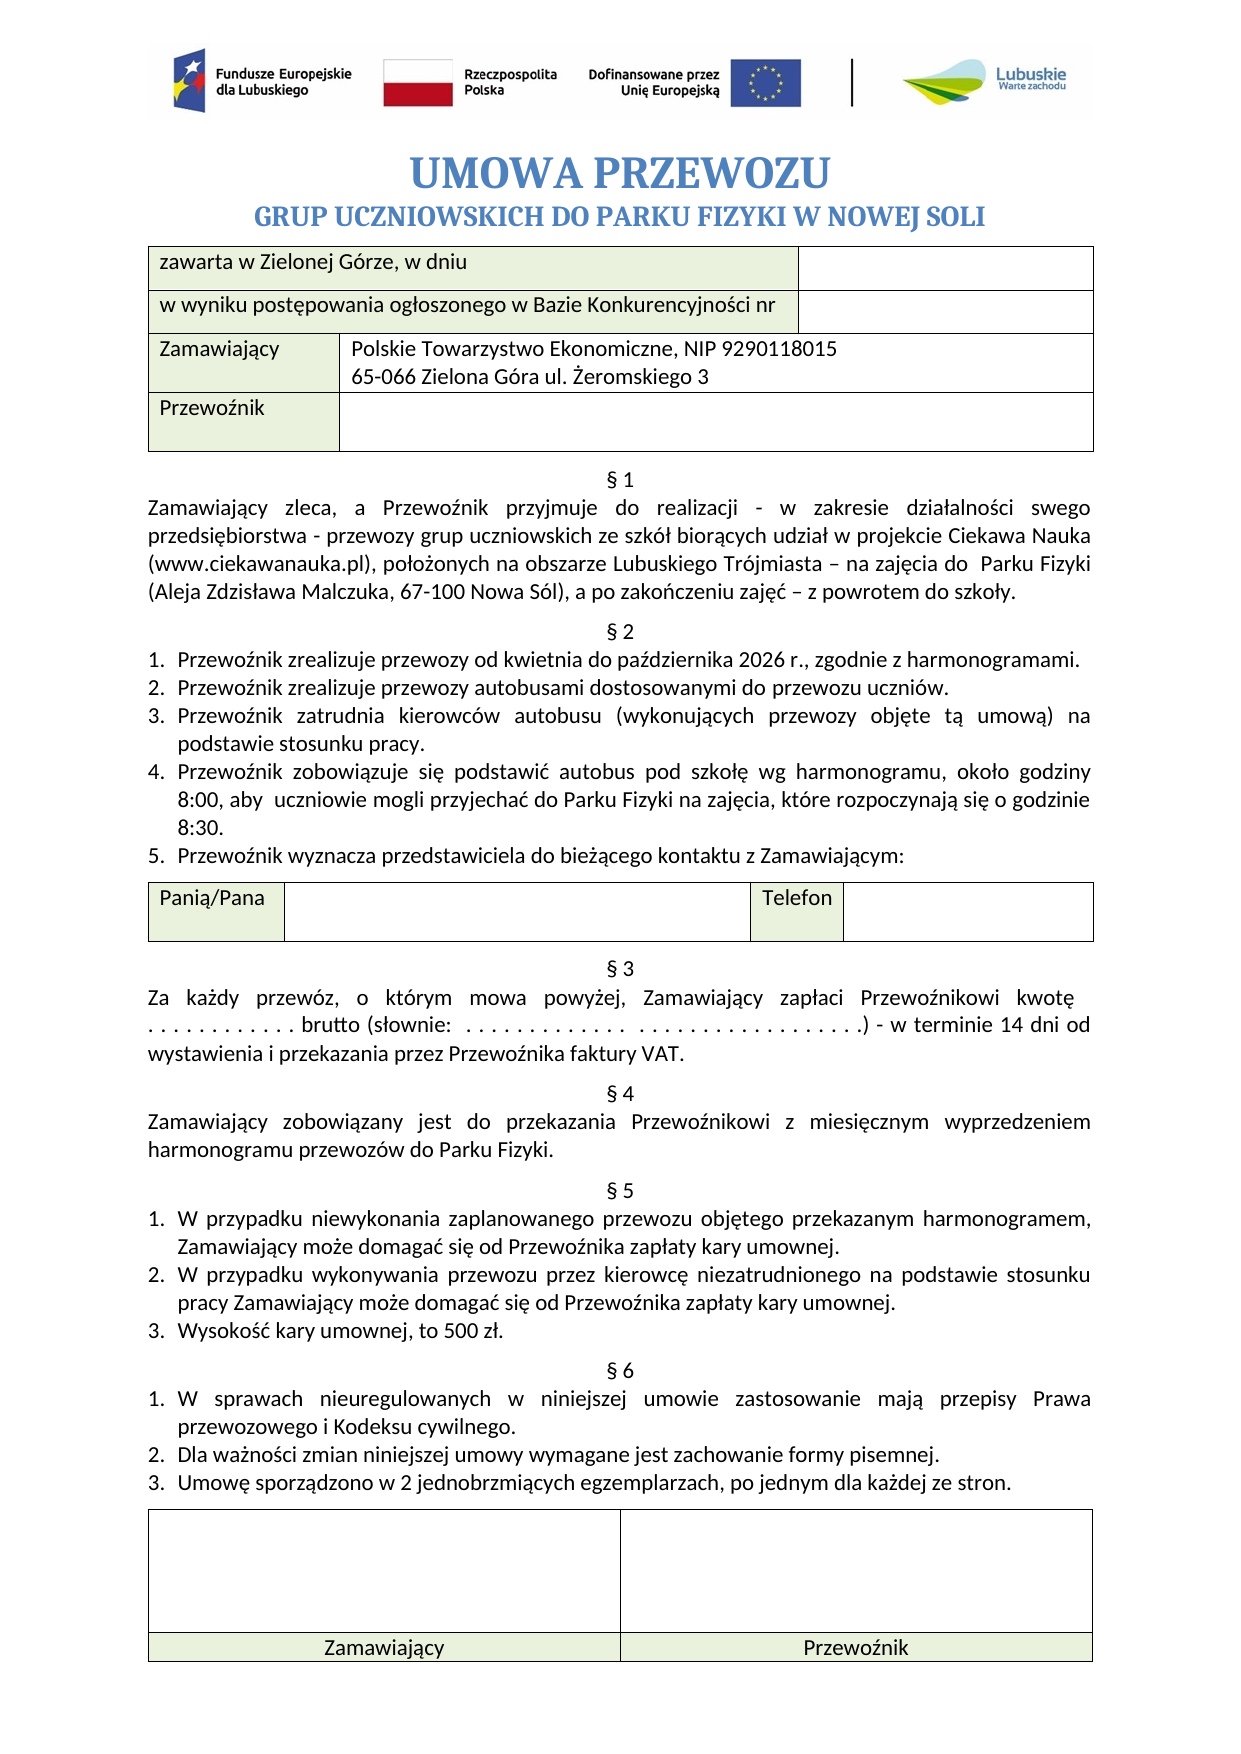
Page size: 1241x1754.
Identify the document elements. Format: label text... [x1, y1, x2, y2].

picture [147, 43, 1093, 120]
table_header [149, 1510, 620, 1632]
text Zamawiający zleca, a Przewoźnik przyjmuje do realizacji - w zakresie działalności swego przedsiębiorstwa - przewozy grup uczniowskich ze szkół biorących udział w projekcie Ciekawa Nauka (www.ciekawanauka.pl), położonych na obszarze Lubuskiego Trójmiasta – na zajęcia do Parku Fizyki (Aleja Zdzisława Malczuka, 67-100 Nowa Sól), a po zakończeniu zajęć – z powrotem do szkoły. [148, 493, 1093, 605]
text Zamawiający zobowiązany jest do przekazania Przewoźnikowi z miesięcznym wyprzedzeniem harmonogramu przewozów do Parku Fizyki. [148, 1107, 1093, 1163]
list W przypadku niewykonania zaplanowanego przewozu objętego przekazanym harmonogramem, Zamawiający może domagać się od Przewoźnika zapłaty kary umownej. [148, 1204, 1093, 1260]
list Przewoźnik zobowiązuje się podstawić autobus pod szkołę wg harmonogramu, około godziny 8:00, aby uczniowie mogli przyjechać do Parku Fizyki na zajęcia, które rozpoczynają się o godzinie 8:30. [148, 757, 1093, 841]
table_header [799, 247, 1093, 289]
table_header zawarta w Zielonej Górze, w dniu [149, 247, 798, 289]
table_header Telefon [751, 883, 843, 941]
table_cell Zamawiający [149, 1633, 620, 1661]
subtitle GRUP UCZNIOWSKICH DO PARKU FIZYKI W NOWEJ SOLI [148, 200, 1093, 234]
list Przewoźnik zatrudnia kierowców autobusu (wykonujących przewozy objęte tą umową) na podstawie stosunku pracy. [148, 701, 1093, 757]
table_header Panią/Pana [149, 883, 284, 941]
list Przewoźnik wyznacza przedstawiciela do bieżącego kontaktu z Zamawiającym: [148, 841, 1093, 869]
list Umowę sporządzono w 2 jednobrzmiących egzemplarzach, po jednym dla każdej ze stron. [148, 1468, 1093, 1496]
table_cell Zamawiający [149, 334, 339, 392]
text § 6 [148, 1356, 1093, 1384]
list Wysokość kary umownej, to 500 zł. [148, 1316, 1093, 1344]
list W przypadku wykonywania przewozu przez kierowcę niezatrudnionego na podstawie stosunku pracy Zamawiający może domagać się od Przewoźnika zapłaty kary umownej. [148, 1260, 1093, 1316]
text § 1 [148, 465, 1093, 493]
table_header [285, 883, 750, 941]
text § 4 [148, 1079, 1093, 1107]
list Przewoźnik zrealizuje przewozy od kwietnia do października 2026 r., zgodnie z harmonogramami. [148, 645, 1093, 673]
text § 3 [148, 954, 1093, 983]
table_header [621, 1510, 1092, 1632]
table_header [844, 883, 1093, 941]
list W sprawach nieuregulowanych w niniejszej umowie zastosowanie mają przepisy Prawa przewozowego i Kodeksu cywilnego. [148, 1384, 1093, 1440]
table_cell Polskie Towarzystwo Ekonomiczne, NIP 9290118015 65-066 Zielona Góra ul. Żeromskiego 3 [340, 334, 1093, 392]
table_cell w wyniku postępowania ogłoszonego w Bazie Konkurencyjności nr [149, 291, 798, 333]
subtitle UMOWA PRZEWOZU [148, 147, 1093, 200]
text § 5 [148, 1176, 1093, 1204]
list Przewoźnik zrealizuje przewozy autobusami dostosowanymi do przewozu uczniów. [148, 673, 1093, 701]
text § 2 [148, 617, 1093, 645]
table_cell [340, 393, 1093, 451]
list Dla ważności zmian niniejszej umowy wymagane jest zachowanie formy pisemnej. [148, 1440, 1093, 1468]
table_cell Przewoźnik [621, 1633, 1092, 1661]
table_cell [799, 291, 1093, 333]
text Za każdy przewóz, o którym mowa powyżej, Zamawiający zapłaci Przewoźnikowi kwotę . . . . . . . . . . . . brutto (słownie: . . . . . . . . . . . . . . . . . . . . . . . . . . . . . . .) - w terminie 14 dni od wystawienia i przekazania przez Przewoźnika faktury VAT. [148, 983, 1093, 1067]
table_cell Przewoźnik [149, 393, 339, 451]
